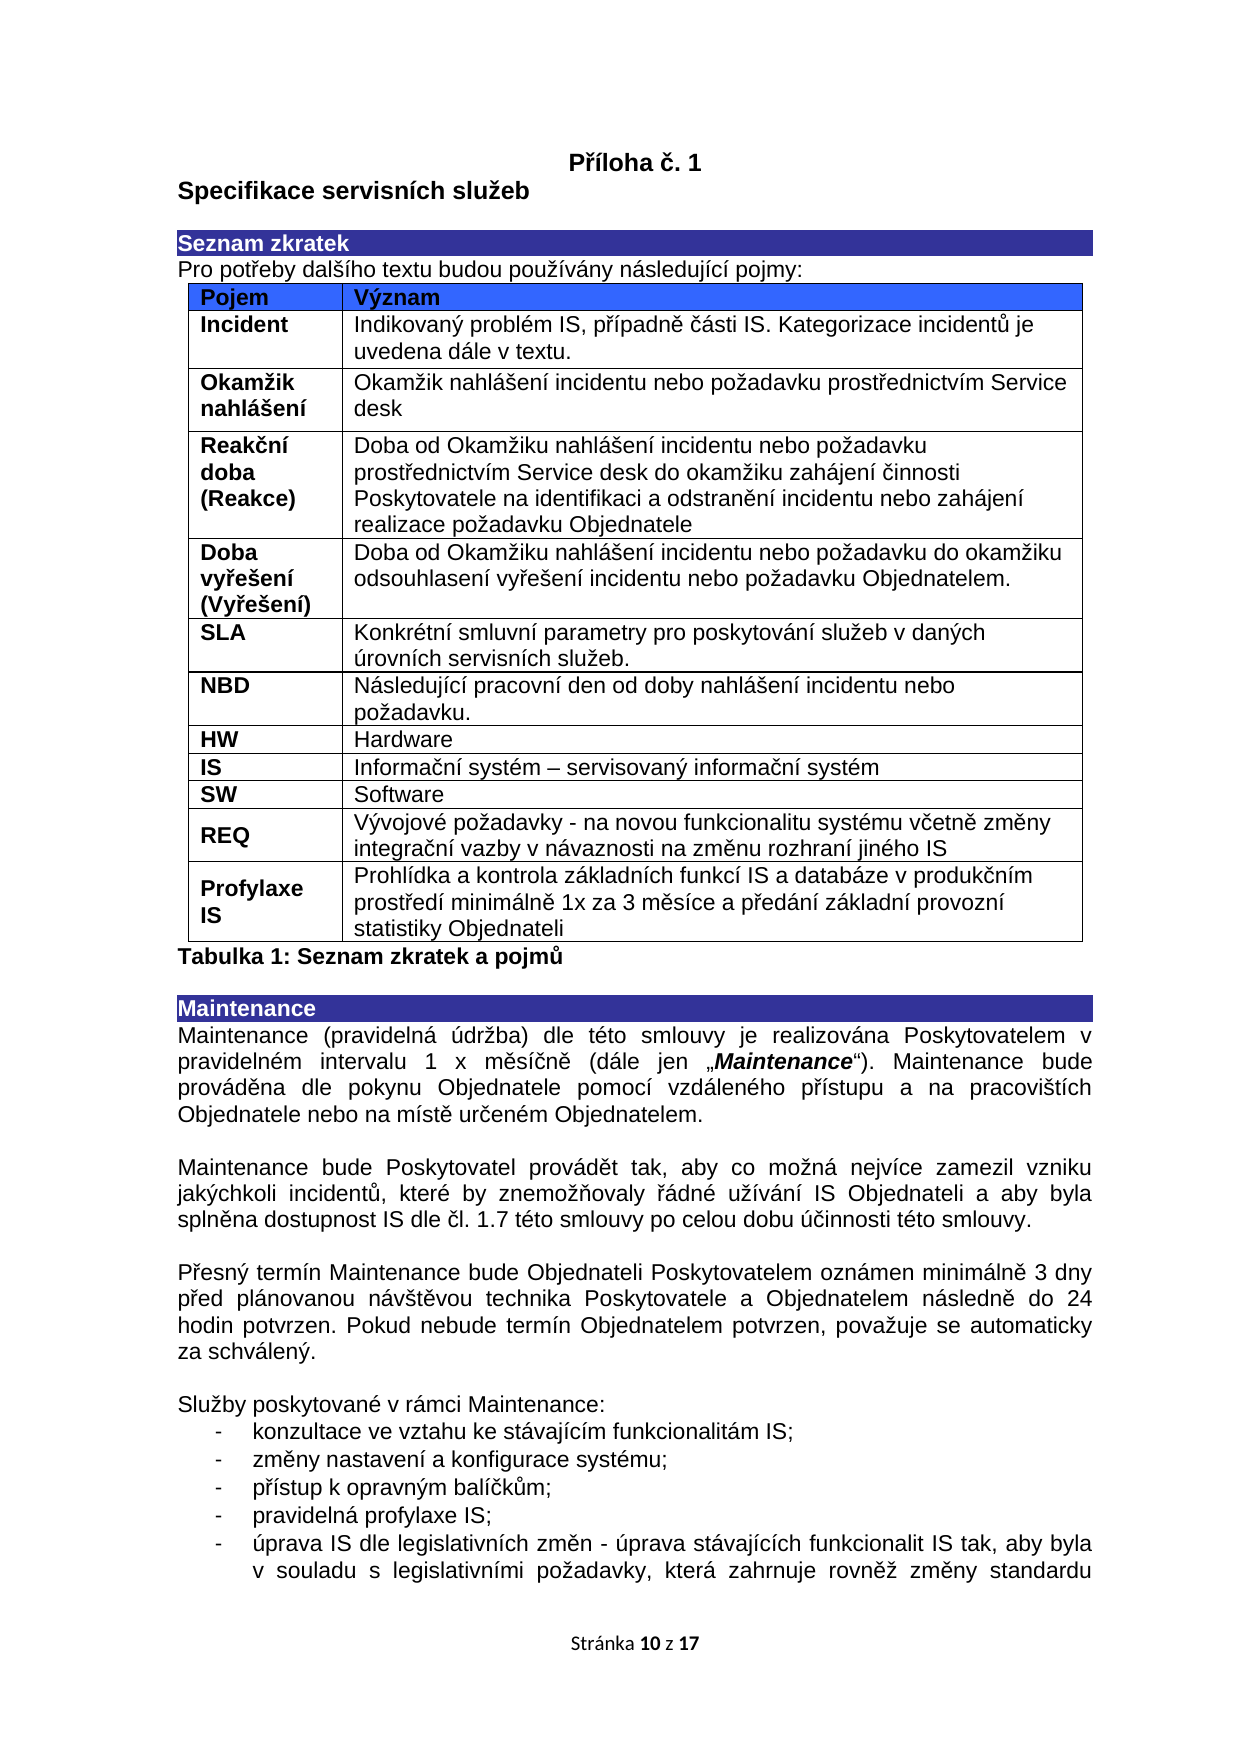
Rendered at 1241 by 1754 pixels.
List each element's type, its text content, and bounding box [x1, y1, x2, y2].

table_cell Doba od Okamžiku nahlášení incidentu nebo požadavku do okamžiku odsouhlasení vyřešení incidentu nebo požadavku Objednatelem. [343, 539, 1082, 618]
text Maintenance bude Poskytovatel provádět tak, aby co možná nejvíce zamezil vzniku jakýchkoli incidentů, které by znemožňovaly řádné užívání IS Objednateli a aby byla splněna dostupnost IS dle čl. 1.7 této smlouvy po celou dobu účinnosti této smlouvy. [177, 1153, 1093, 1232]
table_cell Informační systém – servisovaný informační systém [343, 754, 1082, 780]
table_cell NBD [189, 673, 342, 725]
list změny nastavení a konfigurace systému; [215, 1445, 1093, 1473]
text Maintenance (pravidelná údržba) dle této smlouvy je realizována Poskytovatelem v pravidelném intervalu 1 x měsíčně (dále jen „Maintenance“). Maintenance bude prováděna dle pokynu Objednatele pomocí vzdáleného přístupu a na pracovištích Objednatele nebo na místě určeném Objednatelem. [177, 1022, 1093, 1127]
list pravidelná profylaxe IS; [215, 1501, 1093, 1529]
text Specifikace servisních služeb [177, 176, 1093, 205]
text Přesný termín Maintenance bude Objednateli Poskytovatelem oznámen minimálně 3 dny před plánovanou návštěvou technika Poskytovatele a Objednatelem následně do 24 hodin potvrzen. Pokud nebude termín Objednatelem potvrzen, považuje se automaticky za schválený. [177, 1259, 1093, 1364]
text Pro potřeby dalšího textu budou používány následující pojmy: [177, 256, 1093, 283]
table_cell SW [189, 781, 342, 807]
table_cell REQ [189, 809, 342, 861]
table_cell Reakční doba (Reakce) [189, 432, 342, 538]
table_cell Vývojové požadavky - na novou funkcionalitu systému včetně změny integrační vazby v návaznosti na změnu rozhraní jiného IS [343, 809, 1082, 861]
table_cell HW [189, 726, 342, 753]
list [215, 1529, 1093, 1583]
list konzultace ve vztahu ke stávajícím funkcionalitám IS; [215, 1417, 1093, 1445]
table_cell Následující pracovní den od doby nahlášení incidentu nebo požadavku. [343, 673, 1082, 725]
table_cell Okamžik nahlášení incidentu nebo požadavku prostřednictvím Service desk [343, 369, 1082, 431]
text Tabulka 1: Seznam zkratek a pojmů [177, 942, 1093, 970]
text Služby poskytované v rámci Maintenance: [177, 1391, 1093, 1417]
table_cell Doba vyřešení (Vyřešení) [189, 539, 342, 618]
table_cell Prohlídka a kontrola základních funkcí IS a databáze v produkčním prostředí minimálně 1x za 3 měsíce a předání základní provozní statistiky Objednateli [343, 862, 1082, 941]
list přístup k opravným balíčkům; [215, 1473, 1093, 1501]
table_cell Indikovaný problém IS, případně části IS. Kategorizace incidentů je uvedena dále v textu. [343, 311, 1082, 368]
table_cell Software [343, 781, 1082, 807]
table_cell IS [189, 754, 342, 780]
table_cell SLA [189, 619, 342, 671]
table_cell Incident [189, 311, 342, 368]
text Příloha č. 1 [177, 148, 1093, 176]
table_cell Okamžik nahlášení [189, 369, 342, 431]
table_cell Hardware [343, 726, 1082, 753]
text Seznam zkratek [177, 230, 1093, 256]
table_header Význam [343, 284, 1082, 310]
table_cell Profylaxe IS [189, 862, 342, 941]
table_cell Konkrétní smluvní parametry pro poskytování služeb v daných úrovních servisních služeb. [343, 619, 1082, 671]
text Maintenance [177, 995, 1093, 1022]
table_cell Doba od Okamžiku nahlášení incidentu nebo požadavku prostřednictvím Service desk do okamžiku zahájení činnosti Poskytovatele na identifikaci a odstranění incidentu nebo zahájení realizace požadavku Objednatele [343, 432, 1082, 538]
table_header Pojem [189, 284, 342, 310]
